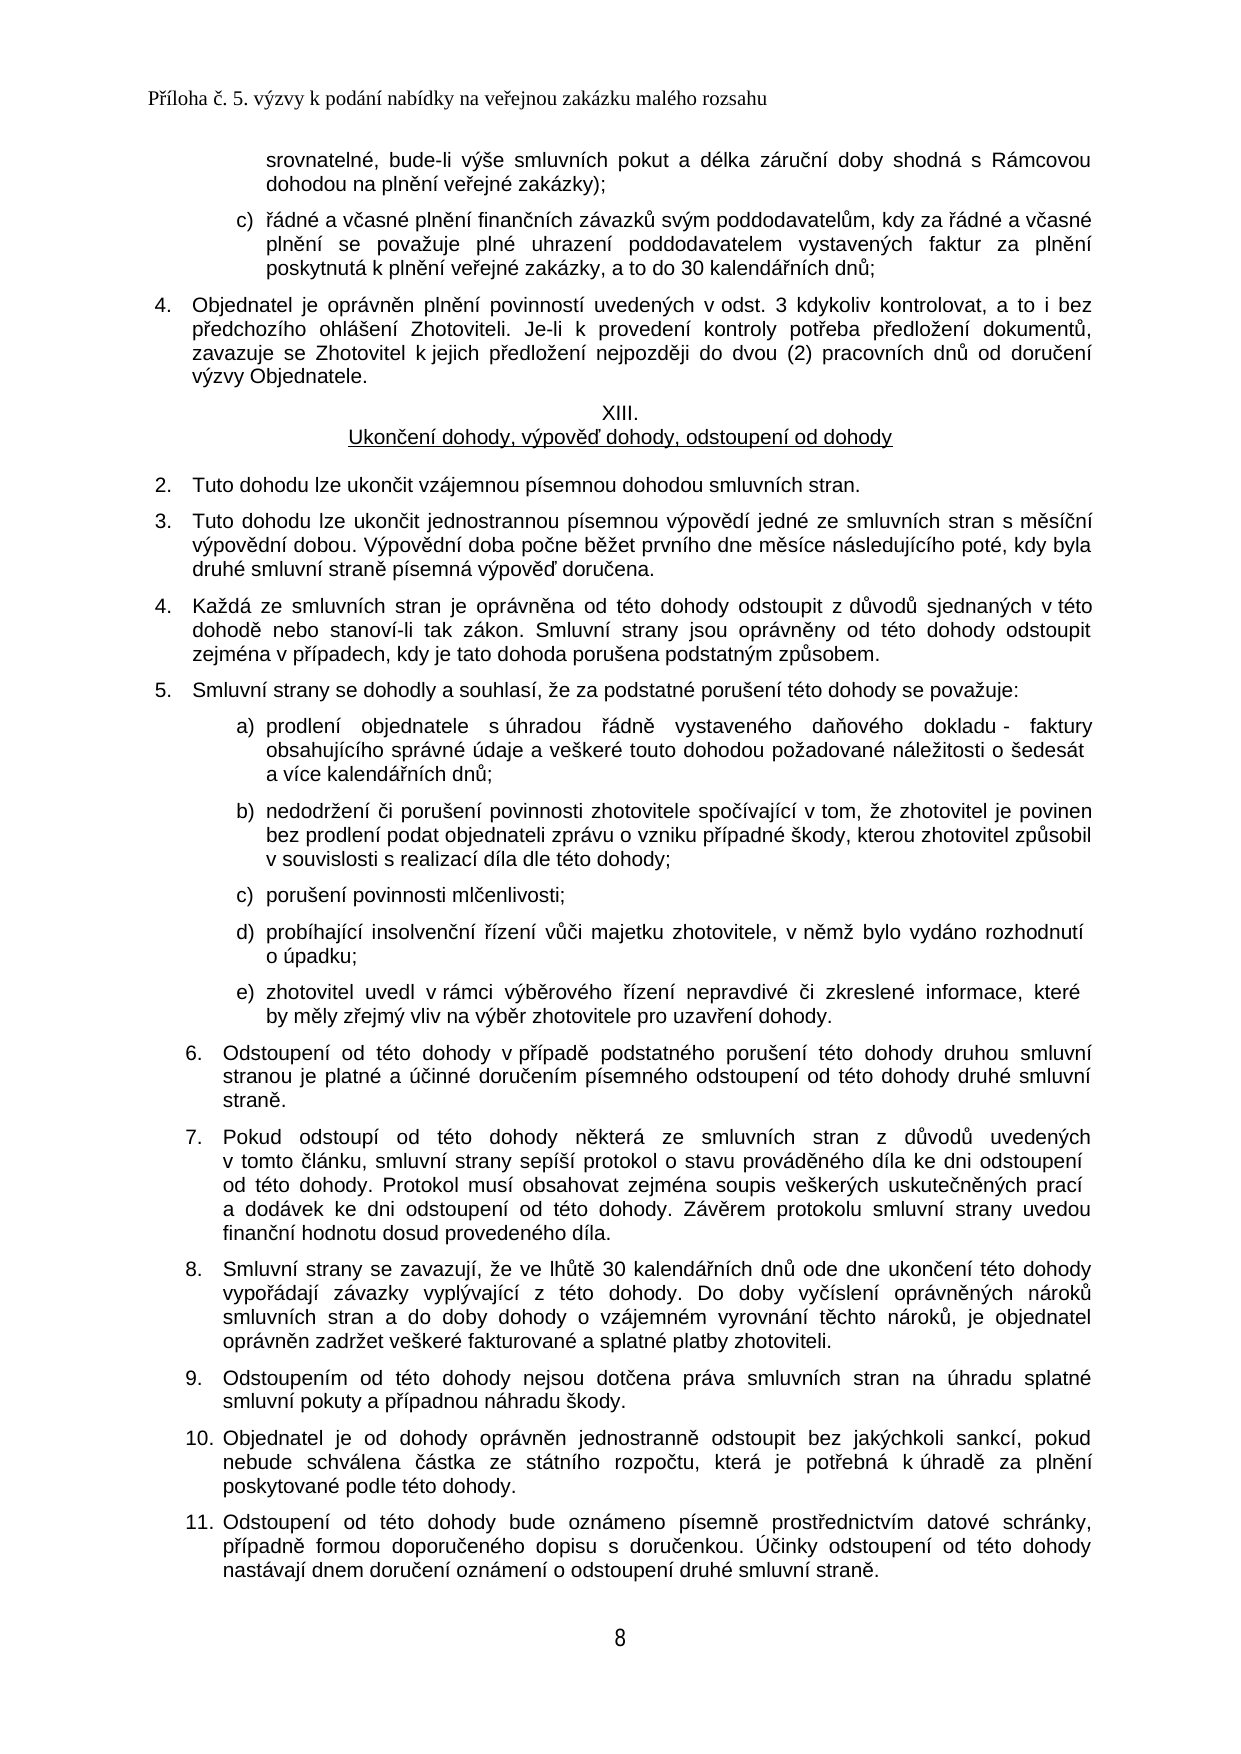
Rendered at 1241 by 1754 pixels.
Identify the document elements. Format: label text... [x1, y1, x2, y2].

list Odstoupení od této dohody v případě podstatného porušení této dohody druhou smluvní stranou je platné a účinné doručením písemného odstoupení od této dohody druhé smluvní straně. [185, 1040, 1093, 1112]
list zhotovitel uvedl v rámci výběrového řízení nepravdivé či zkreslené informace, které by měly zřejmý vliv na výběr zhotovitele pro uzavření dohody. [236, 980, 1093, 1028]
list porušení povinnosti mlčenlivosti; [236, 883, 1093, 907]
list nedodržení či porušení povinnosti zhotovitele spočívající v tom, že zhotovitel je povinen bez prodlení podat objednateli zprávu o vzniku případné škody, kterou zhotovitel způsobil v souvislosti s realizací díla dle této dohody; [236, 799, 1093, 871]
list řádné a včasné plnění finančních závazků svým poddodavatelům, kdy za řádné a včasné plnění se považuje plné uhrazení poddodavatelem vystavených faktur za plnění poskytnutá k plnění veřejné zakázky, a to do 30 kalendářních dnů; [236, 208, 1093, 280]
text Ukončení dohody, výpověď dohody, odstoupení od dohody [148, 425, 1093, 449]
subtitle XIII. [148, 401, 1093, 425]
list Smluvní strany se dohodly a souhlasí, že za podstatné porušení této dohody se považuje: [154, 678, 1093, 702]
list Objednatel je oprávněn plnění povinností uvedených v odst. 3 kdykoliv kontrolovat, a to i bez předchozího ohlášení Zhotoviteli. Je-li k provedení kontroly potřeba předložení dokumentů, zavazuje se Zhotovitel k jejich předložení nejpozději do dvou (2) pracovních dnů od doručení výzvy Objednatele. [154, 292, 1093, 388]
list Odstoupením od této dohody nejsou dotčena práva smluvních stran na úhradu splatné smluvní pokuty a případnou náhradu škody. [185, 1365, 1093, 1413]
list probíhající insolvenční řízení vůči majetku zhotovitele, v němž bylo vydáno rozhodnutí o úpadku; [236, 919, 1093, 967]
list Smluvní strany se zavazují, že ve lhůtě 30 kalendářních dnů ode dne ukončení této dohody vypořádají závazky vyplývající z této dohody. Do doby vyčíslení oprávněných nároků smluvních stran a do doby dohody o vzájemném vyrovnání těchto nároků, je objednatel oprávněn zadržet veškeré fakturované a splatné platby zhotoviteli. [185, 1257, 1093, 1353]
list Každá ze smluvních stran je oprávněna od této dohody odstoupit z důvodů sjednaných v této dohodě nebo stanoví-li tak zákon. Smluvní strany jsou oprávněny od této dohody odstoupit zejména v případech, kdy je tato dohoda porušena podstatným způsobem. [154, 593, 1093, 665]
list Pokud odstoupí od této dohody některá ze smluvních stran z důvodů uvedených v tomto článku, smluvní strany sepíší protokol o stavu prováděného díla ke dni odstoupení od této dohody. Protokol musí obsahovat zejména soupis veškerých uskutečněných prací a dodávek ke dni odstoupení od této dohody. Závěrem protokolu smluvní strany uvedou finanční hodnotu dosud provedeného díla. [185, 1125, 1093, 1244]
list Odstoupení od této dohody bude oznámeno písemně prostřednictvím datové schránky, případně formou doporučeného dopisu s doručenkou. Účinky odstoupení od této dohody nastávají dnem doručení oznámení o odstoupení druhé smluvní straně. [185, 1510, 1093, 1582]
list Objednatel je od dohody oprávněn jednostranně odstoupit bez jakýchkoli sankcí, pokud nebude schválena částka ze státního rozpočtu, která je potřebná k úhradě za plnění poskytované podle této dohody. [185, 1426, 1093, 1498]
list Tuto dohodu lze ukončit vzájemnou písemnou dohodou smluvních stran. [154, 473, 1093, 497]
list Tuto dohodu lze ukončit jednostrannou písemnou výpovědí jedné ze smluvních stran s měsíční výpovědní dobou. Výpovědní doba počne běžet prvního dne měsíce následujícího poté, kdy byla druhé smluvní straně písemná výpověď doručena. [154, 509, 1093, 581]
list prodlení objednatele s úhradou řádně vystaveného daňového dokladu - faktury obsahujícího správné údaje a veškeré touto dohodou požadované náležitosti o šedesát a více kalendářních dnů; [236, 714, 1093, 786]
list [236, 148, 1093, 196]
